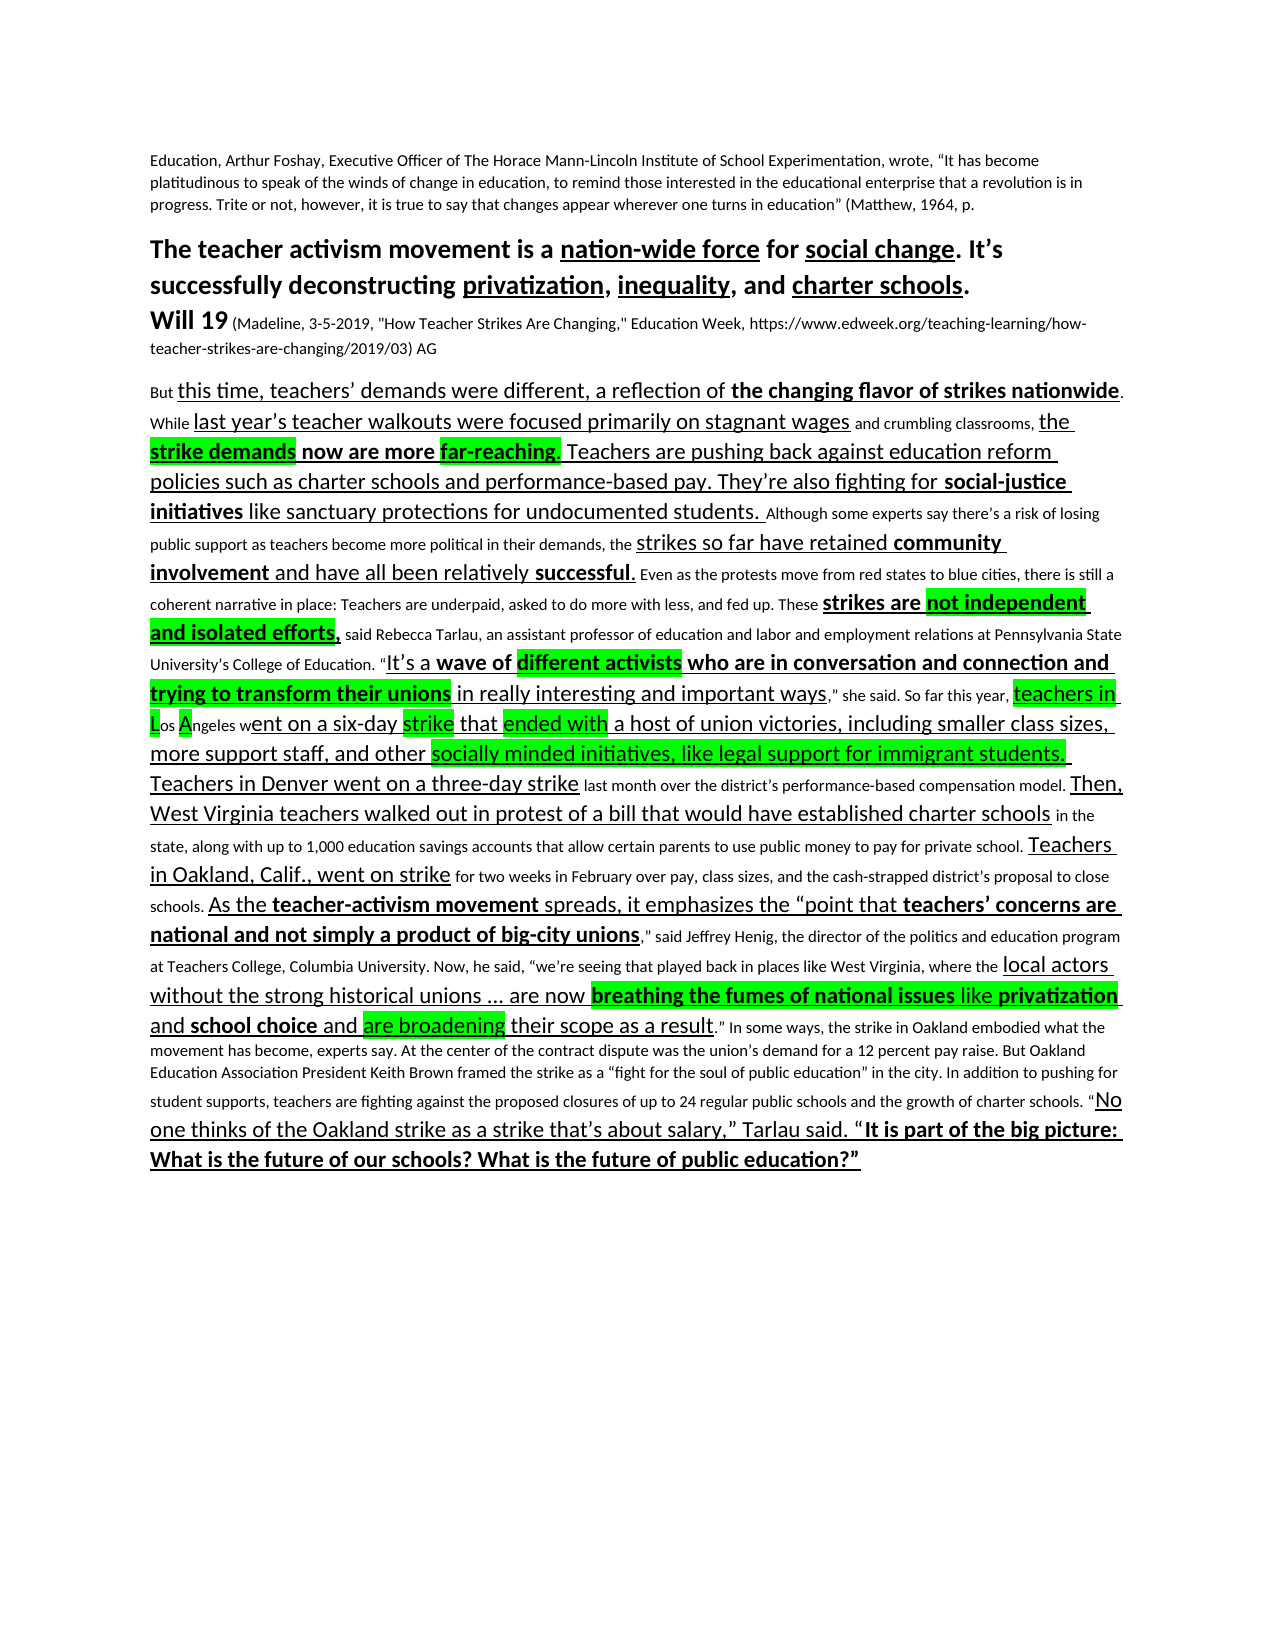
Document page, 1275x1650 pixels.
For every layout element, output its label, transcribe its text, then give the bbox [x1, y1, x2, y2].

text But this time, teachers’ demands were different, a reflection of the changing flavor of strikes nationwide. While last year’s teacher walkouts were focused primarily on stagnant wages and crumbling classrooms, the strike demands now are more far-reaching. Teachers are pushing back against education reform policies such as charter schools and performance-based pay. They’re also fighting for social-justice initiatives like sanctuary protections for undocumented students. Although some experts say there’s a risk of losing public support as teachers become more political in their demands, the strikes so far have retained community involvement and have all been relatively successful. Even as the protests move from red states to blue cities, there is still a coherent narrative in place: Teachers are underpaid, asked to do more with less, and fed up. These strikes are not independent and isolated efforts, said Rebecca Tarlau, an assistant professor of education and labor and employment relations at Pennsylvania State University’s College of Education. “It’s a wave of different activists who are in conversation and connection and trying to transform their unions in really interesting and important ways,” she said. So far this year, teachers in Los Angeles went on a six-day strike that ended with a host of union victories, including smaller class sizes, more support staff, and other socially minded initiatives, like legal support for immigrant students. Teachers in Denver went on a three-day strike last month over the district’s performance-based compensation model. Then, West Virginia teachers walked out in protest of a bill that would have established charter schools in the state, along with up to 1,000 education savings accounts that allow certain parents to use public money to pay for private school. Teachers in Oakland, Calif., went on strike for two weeks in February over pay, class sizes, and the cash-strapped district’s proposal to close schools. As the teacher-activism movement spreads, it emphasizes the “point that teachers’ concerns are national and not simply a product of big-city unions,” said Jeffrey Henig, the director of the politics and education program at Teachers College, Columbia University. Now, he said, “we’re seeing that played back in places like West Virginia, where the local actors without the strong historical unions ... are now breathing the fumes of national issues like privatization and school choice and are broadening their scope as a result.” In some ways, the strike in Oakland embodied what the movement has become, experts say. At the center of the contract dispute was the union’s demand for a 12 percent pay raise. But Oakland Education Association President Keith Brown framed the strike as a “fight for the soul of public education” in the city. In addition to pushing for student supports, teachers are fighting against the proposed closures of up to 24 regular public schools and the growth of charter schools. “No one thinks of the Oakland strike as a strike that’s about salary,” Tarlau said. “It is part of the big picture: What is the future of our schools? What is the future of public education?” [150, 377, 1125, 1173]
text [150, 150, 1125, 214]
text Will 19 (Madeline, 3-5-2019, "How Teacher Strikes Are Changing," Education Week, https://www.edweek.org/teaching-learning/how-teacher-strikes-are-changing/2019/03) AG [150, 303, 1125, 358]
subtitle The teacher activism movement is a nation-wide force for social change. It’s successfully deconstructing privatization, inequality, and charter schools. [150, 232, 1125, 301]
